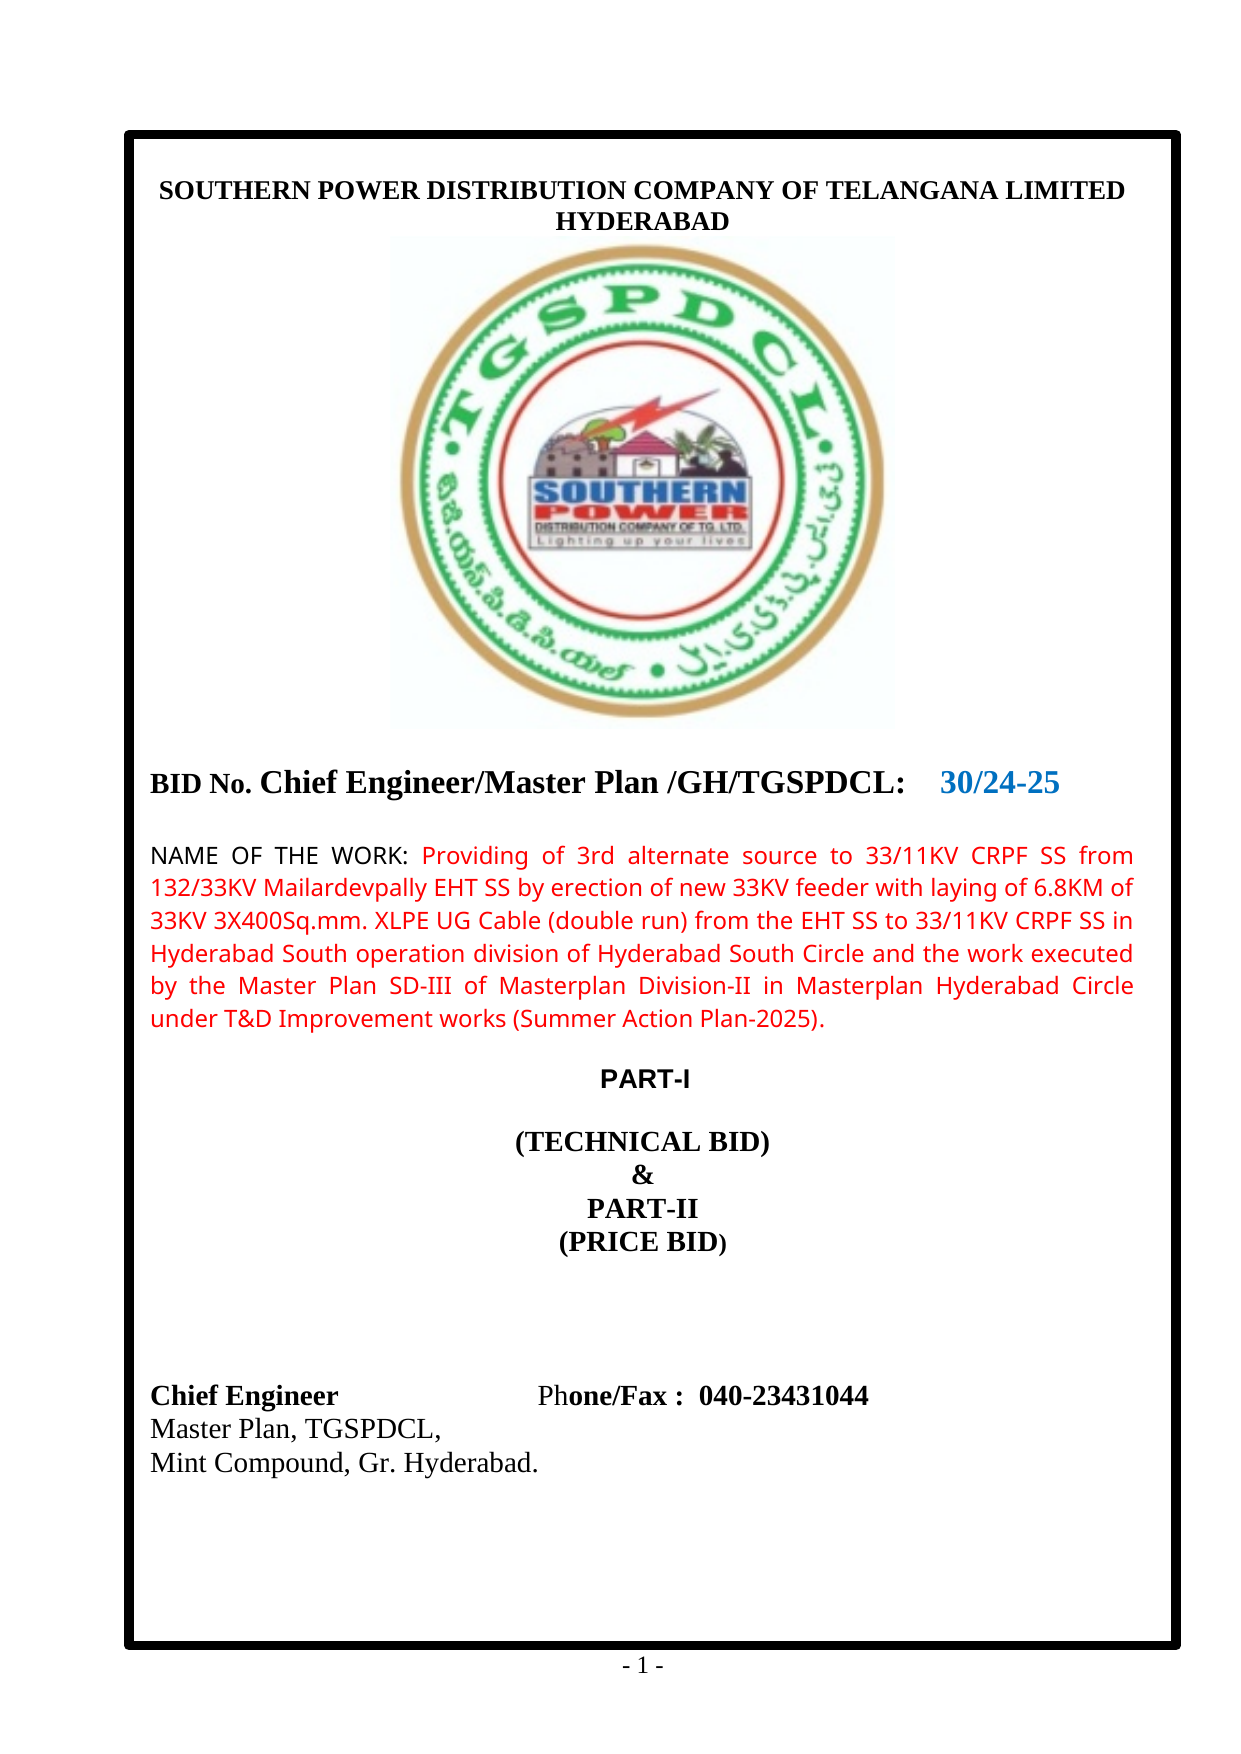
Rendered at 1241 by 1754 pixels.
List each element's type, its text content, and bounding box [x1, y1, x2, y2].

text BID No. Chief Engineer/Master Plan /GH/TGSPDCL: 30/24-25 [150, 762, 1135, 800]
text SOUTHERN POWER DISTRIBUTION COMPANY OF TELANGANA LIMITED [150, 174, 1135, 205]
text Mint Compound, Gr. Hyderabad. [150, 1445, 1135, 1478]
text PART-I [525, 1063, 1135, 1094]
text PART-II [150, 1191, 1135, 1224]
picture [390, 236, 895, 729]
text Master Plan, TGSPDCL, [150, 1411, 1135, 1445]
text (PRICE BID) [150, 1224, 1135, 1258]
text NAME OF THE WORK: Providing of 3rd alternate source to 33/11KV CRPF SS from 132/33KV Mailardevpally EHT SS by erection of new 33KV feeder with laying of 6.8KM of 33KV 3X400Sq.mm. XLPE UG Cable (double run) from the EHT SS to 33/11KV CRPF SS in Hyderabad South operation division of Hyderabad South Circle and the work executed by the Master Plan SD-III of Masterplan Division-II in Masterplan Hyderabad Circle under T&D Improvement works (Summer Action Plan-2025). [150, 838, 1135, 1034]
text (TECHNICAL BID) [150, 1124, 1135, 1157]
text & [150, 1157, 1135, 1191]
text Chief Engineer Phone/Fax : 040-23431044 [150, 1378, 1135, 1411]
